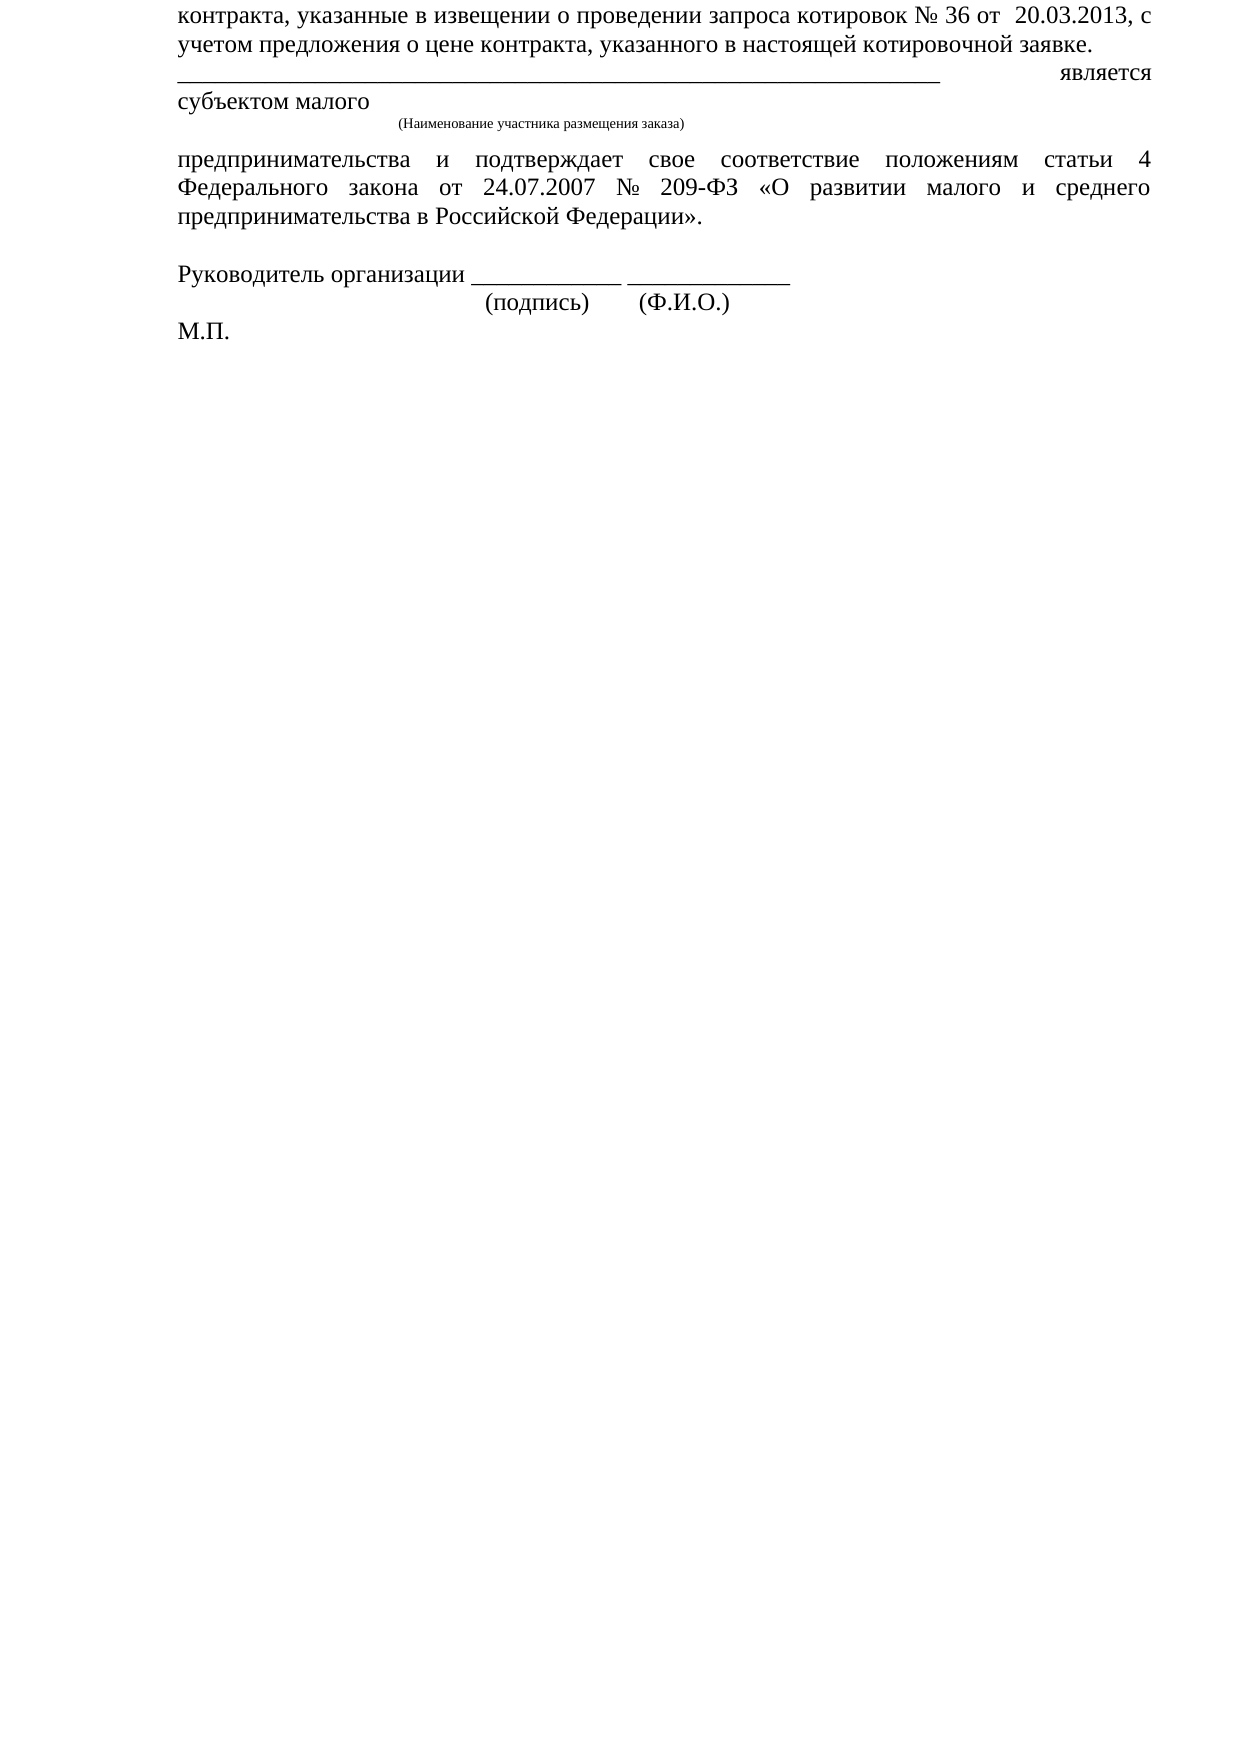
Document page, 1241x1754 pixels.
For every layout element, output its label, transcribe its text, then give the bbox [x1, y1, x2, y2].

text контракта, указанные в извещении о проведении запроса котировок № 36 от 20.03.2013, с учетом предложения о цене контракта, указанного в настоящей котировочной заявке. [177, 0, 1152, 57]
text Руководитель организации ____________ _____________ [177, 259, 1152, 287]
text (подпись) (Ф.И.О.) [177, 287, 1152, 316]
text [177, 115, 1152, 144]
text предпринимательства и подтверждает свое соответствие положениям статьи 4 Федерального закона от 24.07.2007 № 209-ФЗ «О развитии малого и среднего предпринимательства в Российской Федерации». [177, 144, 1152, 230]
text М.П. [177, 316, 1152, 345]
text _____________________________________________________________ является субъектом малого [177, 57, 1152, 115]
